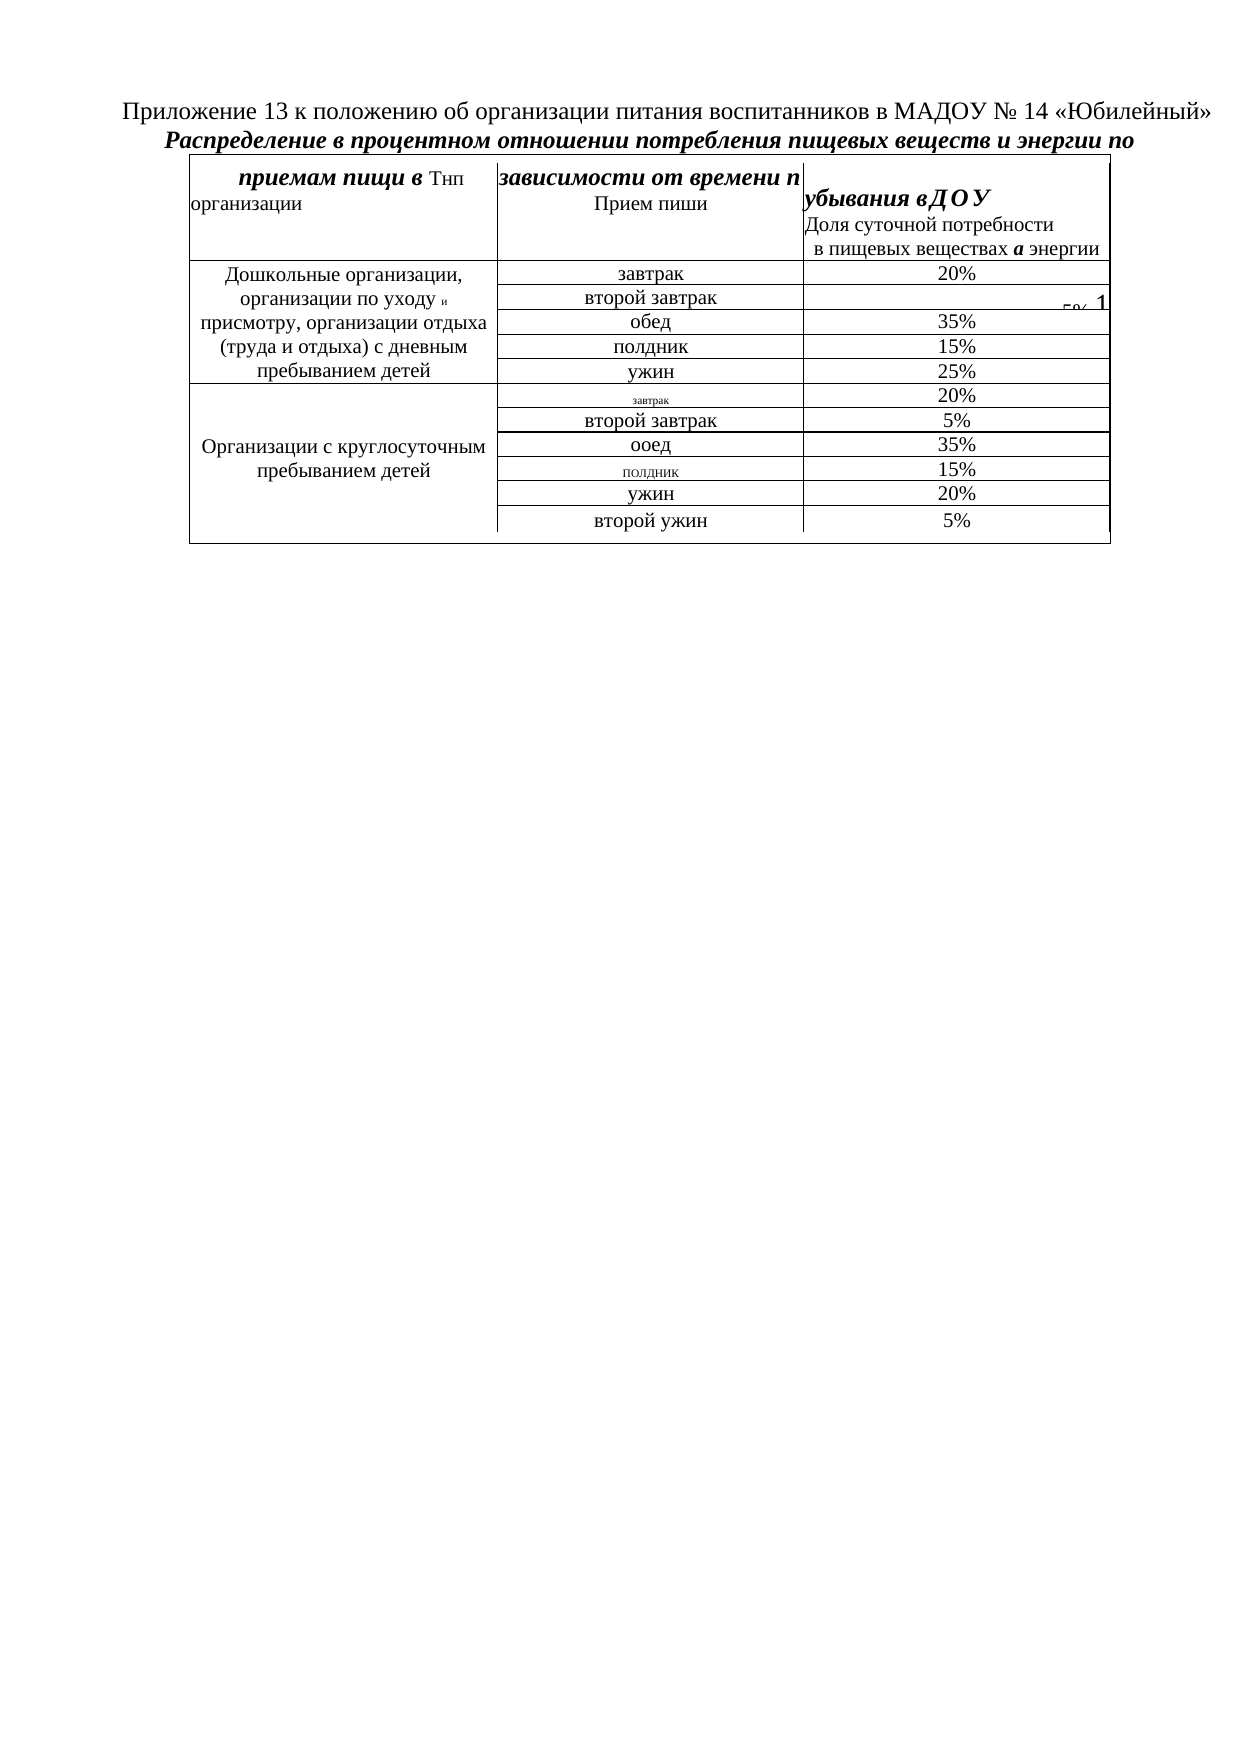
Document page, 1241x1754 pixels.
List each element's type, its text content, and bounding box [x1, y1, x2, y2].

table_cell 20% [804, 481, 1109, 505]
table_cell 20% [804, 261, 1109, 284]
table_cell ПОЛДНИК [498, 457, 803, 480]
table_cell Дошкольные организации, организации по уходу и присмотру, организации отдыха (труда и отдыха) с дневным пребыванием детей [190, 261, 497, 382]
table_cell 5% [804, 506, 1109, 532]
table_cell 35% [804, 310, 1109, 333]
table_cell Организации с круглосуточным пребыванием детей [190, 384, 497, 532]
table_cell 15% [804, 335, 1109, 358]
table_cell завтрак [498, 384, 803, 407]
table_cell второй ужин [498, 506, 803, 532]
table_cell 20% [804, 384, 1109, 407]
table_cell ужин [498, 481, 803, 505]
table_header зависимости от времени п Прием пиши [498, 163, 803, 260]
table_cell завтрак [498, 261, 803, 284]
table_cell ужин [498, 359, 803, 382]
table_cell 5% [804, 408, 1109, 431]
table_cell второй завтрак [498, 285, 803, 308]
text Распределение в процентном отношении потребления пищевых веществ и энергии по [87, 125, 1212, 153]
table_cell 5% 1 [804, 285, 1109, 308]
table_cell второй завтрак [498, 408, 803, 431]
table_cell ооед [498, 433, 803, 456]
table_header убывания вДОУ Доля суточной потребности в пищевых веществах а энергии [804, 163, 1109, 260]
table_header приемам пищи в Тнп организации [190, 163, 497, 260]
table_cell 15% [804, 457, 1109, 480]
table_cell обед [498, 310, 803, 333]
table_cell 35% [804, 433, 1109, 456]
table_cell 25% [804, 359, 1109, 382]
table_cell полдник [498, 335, 803, 358]
text Приложение 13 к положению об организации питания воспитанников в МАДОУ № 14 «Юбилейный» [87, 96, 1212, 125]
